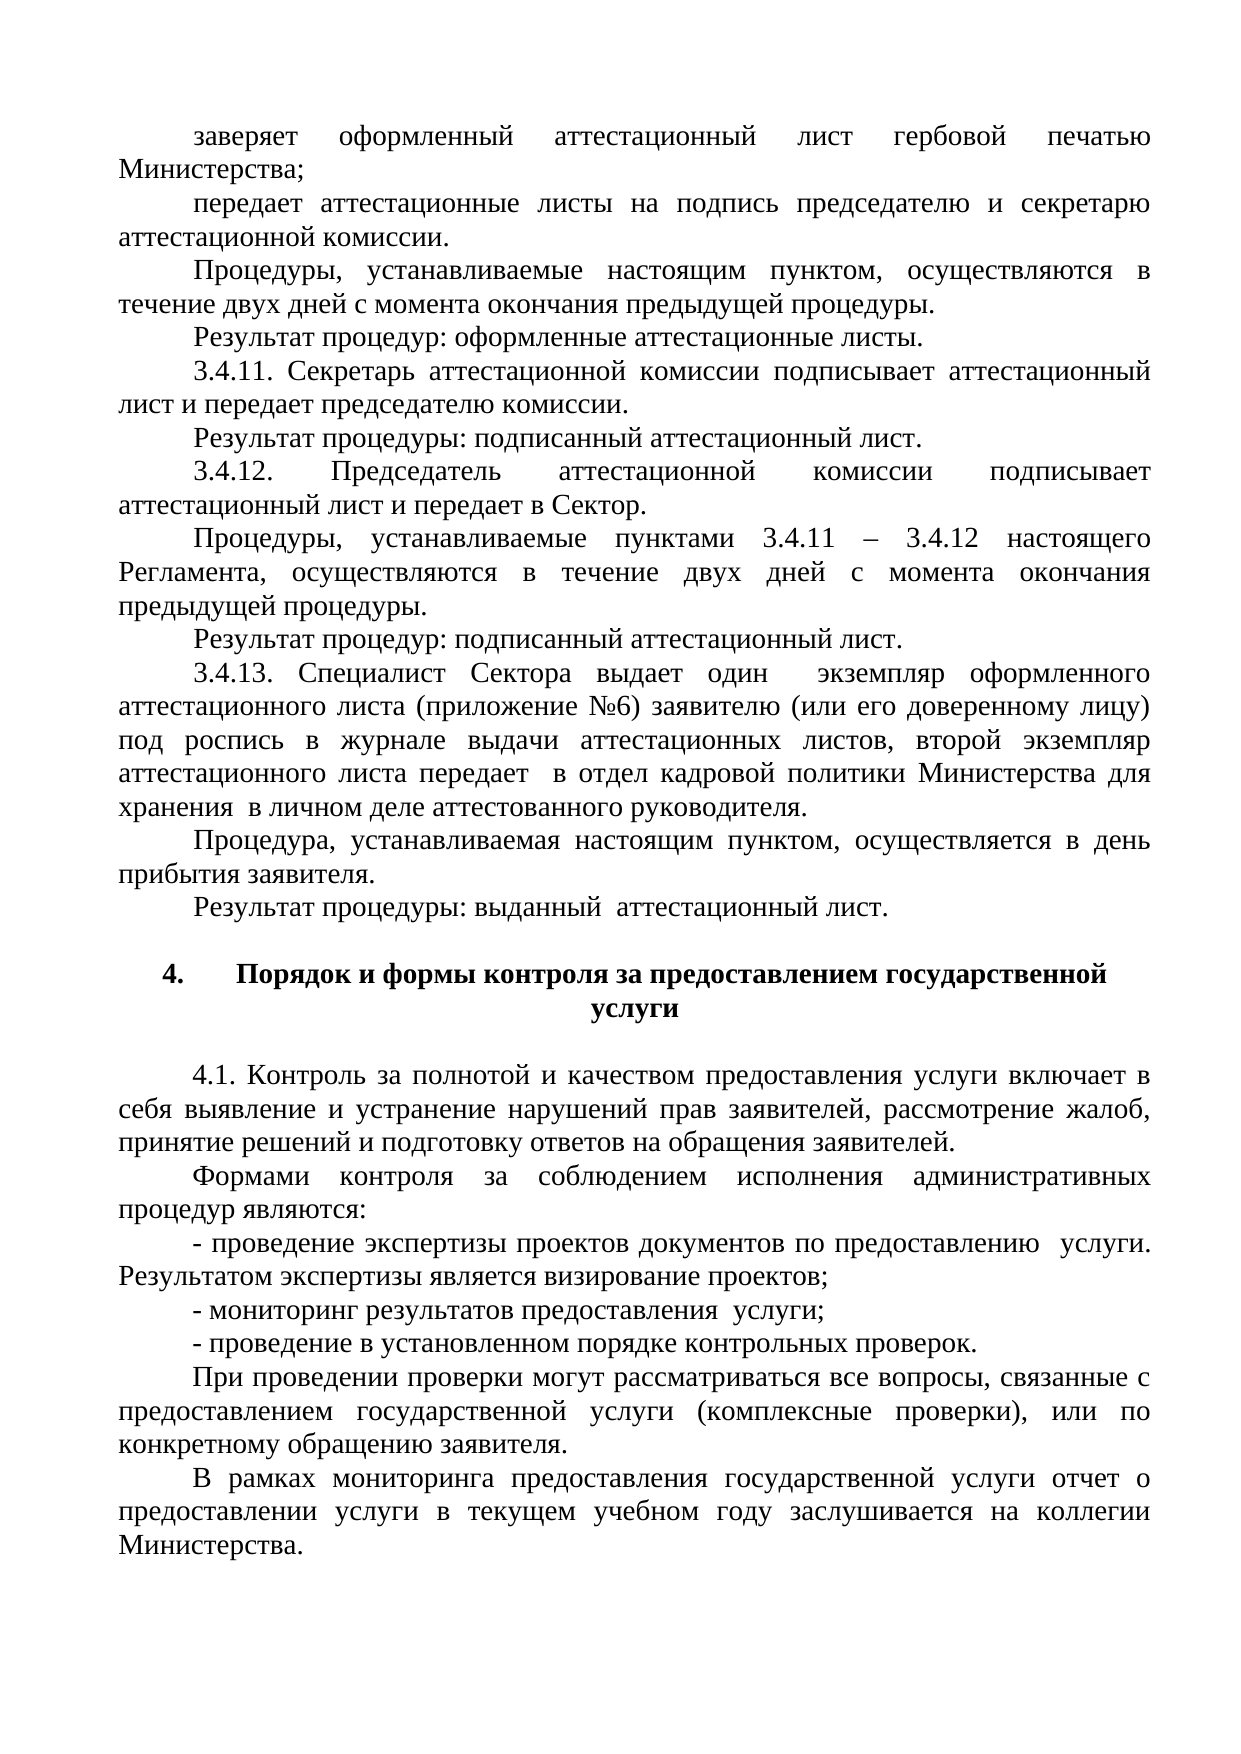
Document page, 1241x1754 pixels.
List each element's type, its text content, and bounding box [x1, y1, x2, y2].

text - проведение экспертизы проектов документов по предоставлению услуги. Результатом экспертизы является визирование проектов; [118, 1225, 1152, 1292]
text Процедуры, устанавливаемые настоящим пунктом, осуществляются в течение двух дней с момента окончания предыдущей процедуры. [118, 252, 1152, 319]
text 4.1. Контроль за полнотой и качеством предоставления услуги включает в себя выявление и устранение нарушений прав заявителей, рассмотрение жалоб, принятие решений и подготовку ответов на обращения заявителей. [118, 1057, 1152, 1158]
text 3.4.13. Специалист Сектора выдает один экземпляр оформленного аттестационного листа (приложение №6) заявителю (или его доверенному лицу) под роспись в журнале выдачи аттестационных листов, второй экземпляр аттестационного листа передает в отдел кадровой политики Министерства для хранения в личном деле аттестованного руководителя. [118, 655, 1152, 822]
text Результат процедур: подписанный аттестационный лист. [118, 621, 1152, 655]
text Результат процедур: оформленные аттестационные листы. [118, 319, 1152, 353]
text Процедура, устанавливаемая настоящим пунктом, осуществляется в день прибытия заявителя. [118, 822, 1152, 889]
text Формами контроля за соблюдением исполнения административных процедур являются: [118, 1158, 1152, 1225]
text Процедуры, устанавливаемые пунктами 3.4.11 – 3.4.12 настоящего Регламента, осуществляются в течение двух дней с момента окончания предыдущей процедуры. [118, 521, 1152, 621]
text В рамках мониторинга предоставления государственной услуги отчет о предоставлении услуги в текущем учебном году заслушивается на коллегии Министерства. [118, 1460, 1152, 1560]
text 3.4.12. Председатель аттестационной комиссии подписывает аттестационный лист и передает в Сектор. [118, 453, 1152, 521]
text - проведение в установленном порядке контрольных проверок. [118, 1326, 1152, 1359]
text При проведении проверки могут рассматриваться все вопросы, связанные с предоставлением государственной услуги (комплексные проверки), или по конкретному обращению заявителя. [118, 1359, 1152, 1460]
text передает аттестационные листы на подпись председателю и секретарю аттестационной комиссии. [118, 185, 1152, 252]
text Результат процедуры: выданный аттестационный лист. [118, 889, 1152, 923]
text заверяет оформленный аттестационный лист гербовой печатью Министерства; [118, 118, 1152, 185]
text Результат процедуры: подписанный аттестационный лист. [118, 420, 1152, 453]
text - мониторинг результатов предоставления услуги; [118, 1292, 1152, 1326]
text 4. Порядок и формы контроля за предоставлением государственной услуги [118, 957, 1152, 1024]
text 3.4.11. Секретарь аттестационной комиссии подписывает аттестационный лист и передает председателю комиссии. [118, 353, 1152, 420]
